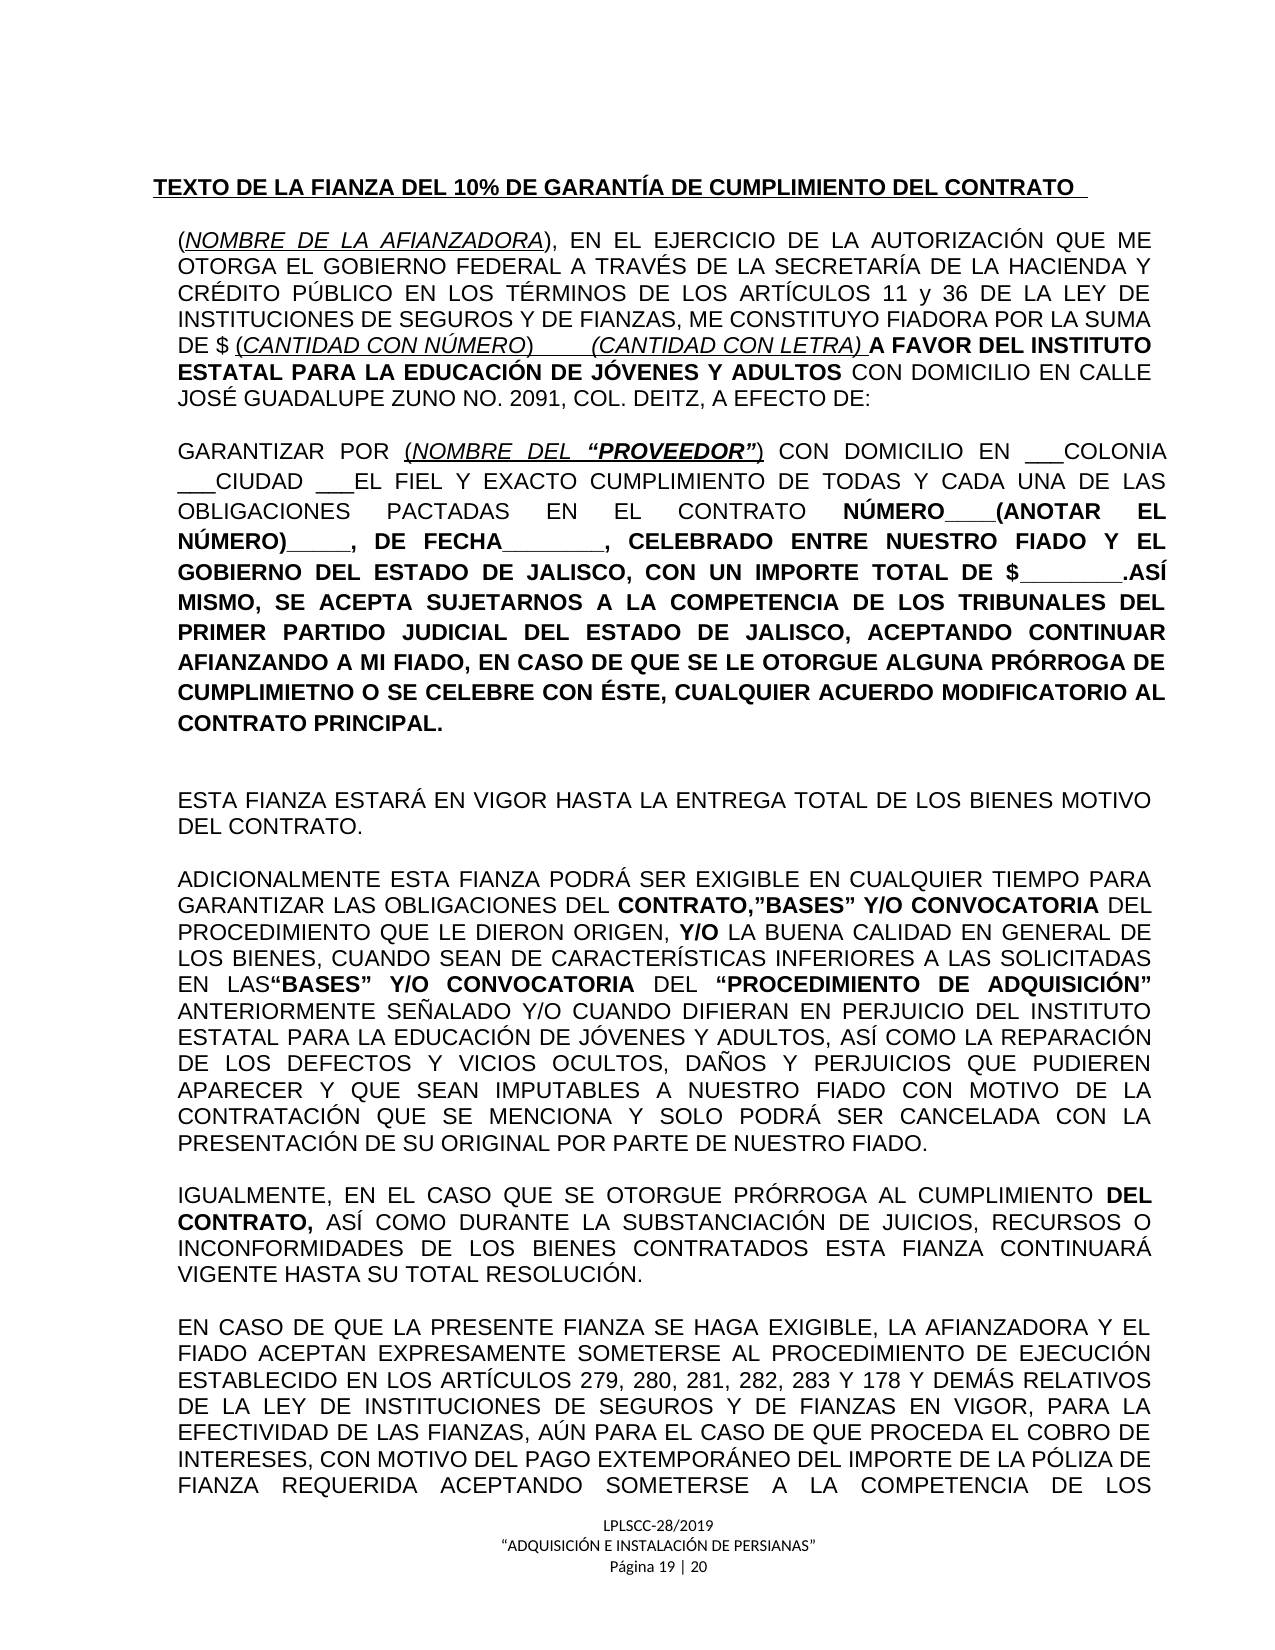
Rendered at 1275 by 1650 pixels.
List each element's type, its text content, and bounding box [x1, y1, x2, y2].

text ADICIONALMENTE ESTA FIANZA PODRÁ SER EXIGIBLE EN CUALQUIER TIEMPO PARA GARANTIZAR LAS OBLIGACIONES DEL CONTRATO,”BASES” Y/O CONVOCATORIA DEL PROCEDIMIENTO QUE LE DIERON ORIGEN, Y/O LA BUENA CALIDAD EN GENERAL DE LOS BIENES, CUANDO SEAN DE CARACTERÍSTICAS INFERIORES A LAS SOLICITADAS EN LAS“BASES” Y/O CONVOCATORIA DEL “PROCEDIMIENTO DE ADQUISICIÓN” ANTERIORMENTE SEÑALADO Y/O CUANDO DIFIERAN EN PERJUICIO DEL INSTITUTO ESTATAL PARA LA EDUCACIÓN DE JÓVENES Y ADULTOS, ASÍ COMO LA REPARACIÓN DE LOS DEFECTOS Y VICIOS OCULTOS, DAÑOS Y PERJUICIOS QUE PUDIEREN APARECER Y QUE SEAN IMPUTABLES A NUESTRO FIADO CON MOTIVO DE LA CONTRATACIÓN QUE SE MENCIONA Y SOLO PODRÁ SER CANCELADA CON LA PRESENTACIÓN DE SU ORIGINAL POR PARTE DE NUESTRO FIADO. [177, 866, 1152, 1156]
text GARANTIZAR POR (NOMBRE DEL “PROVEEDOR”) CON DOMICILIO EN ___COLONIA ___CIUDAD ___EL FIEL Y EXACTO CUMPLIMIENTO DE TODAS Y CADA UNA DE LAS OBLIGACIONES PACTADAS EN EL CONTRATO NÚMERO____(ANOTAR EL NÚMERO)_____, DE FECHA________, CELEBRADO ENTRE NUESTRO FIADO Y EL GOBIERNO DEL ESTADO DE JALISCO, CON UN IMPORTE TOTAL DE $________.ASÍ MISMO, SE ACEPTA SUJETARNOS A LA COMPETENCIA DE LOS TRIBUNALES DEL PRIMER PARTIDO JUDICIAL DEL ESTADO DE JALISCO, ACEPTANDO CONTINUAR AFIANZANDO A MI FIADO, EN CASO DE QUE SE LE OTORGUE ALGUNA PRÓRROGA DE CUMPLIMIETNO O SE CELEBRE CON ÉSTE, CUALQUIER ACUERDO MODIFICATORIO AL CONTRATO PRINCIPAL. [177, 438, 1167, 736]
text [177, 1314, 1152, 1498]
text (NOMBRE DE LA AFIANZADORA), EN EL EJERCICIO DE LA AUTORIZACIÓN QUE ME OTORGA EL GOBIERNO FEDERAL A TRAVÉS DE LA SECRETARÍA DE LA HACIENDA Y CRÉDITO PÚBLICO EN LOS TÉRMINOS DE LOS ARTÍCULOS 11 y 36 DE LA LEY DE INSTITUCIONES DE SEGUROS Y DE FIANZAS, ME CONSTITUYO FIADORA POR LA SUMA DE $ (CANTIDAD CON NÚMERO) (CANTIDAD CON LETRA) A FAVOR DEL INSTITUTO ESTATAL PARA LA EDUCACIÓN DE JÓVENES Y ADULTOS CON DOMICILIO EN CALLE JOSÉ GUADALUPE ZUNO NO. 2091, COL. DEITZ, A EFECTO DE: [177, 227, 1152, 411]
text TEXTO DE LA FIANZA DEL 10% DE GARANTÍA DE CUMPLIMIENTO DEL CONTRATO [88, 174, 1152, 200]
text IGUALMENTE, EN EL CASO QUE SE OTORGUE PRÓRROGA AL CUMPLIMIENTO DEL CONTRATO, ASÍ COMO DURANTE LA SUBSTANCIACIÓN DE JUICIOS, RECURSOS O INCONFORMIDADES DE LOS BIENES CONTRATADOS ESTA FIANZA CONTINUARÁ VIGENTE HASTA SU TOTAL RESOLUCIÓN. [177, 1182, 1152, 1288]
text ESTA FIANZA ESTARÁ EN VIGOR HASTA LA ENTREGA TOTAL DE LOS BIENES MOTIVO DEL CONTRATO. [177, 787, 1152, 839]
